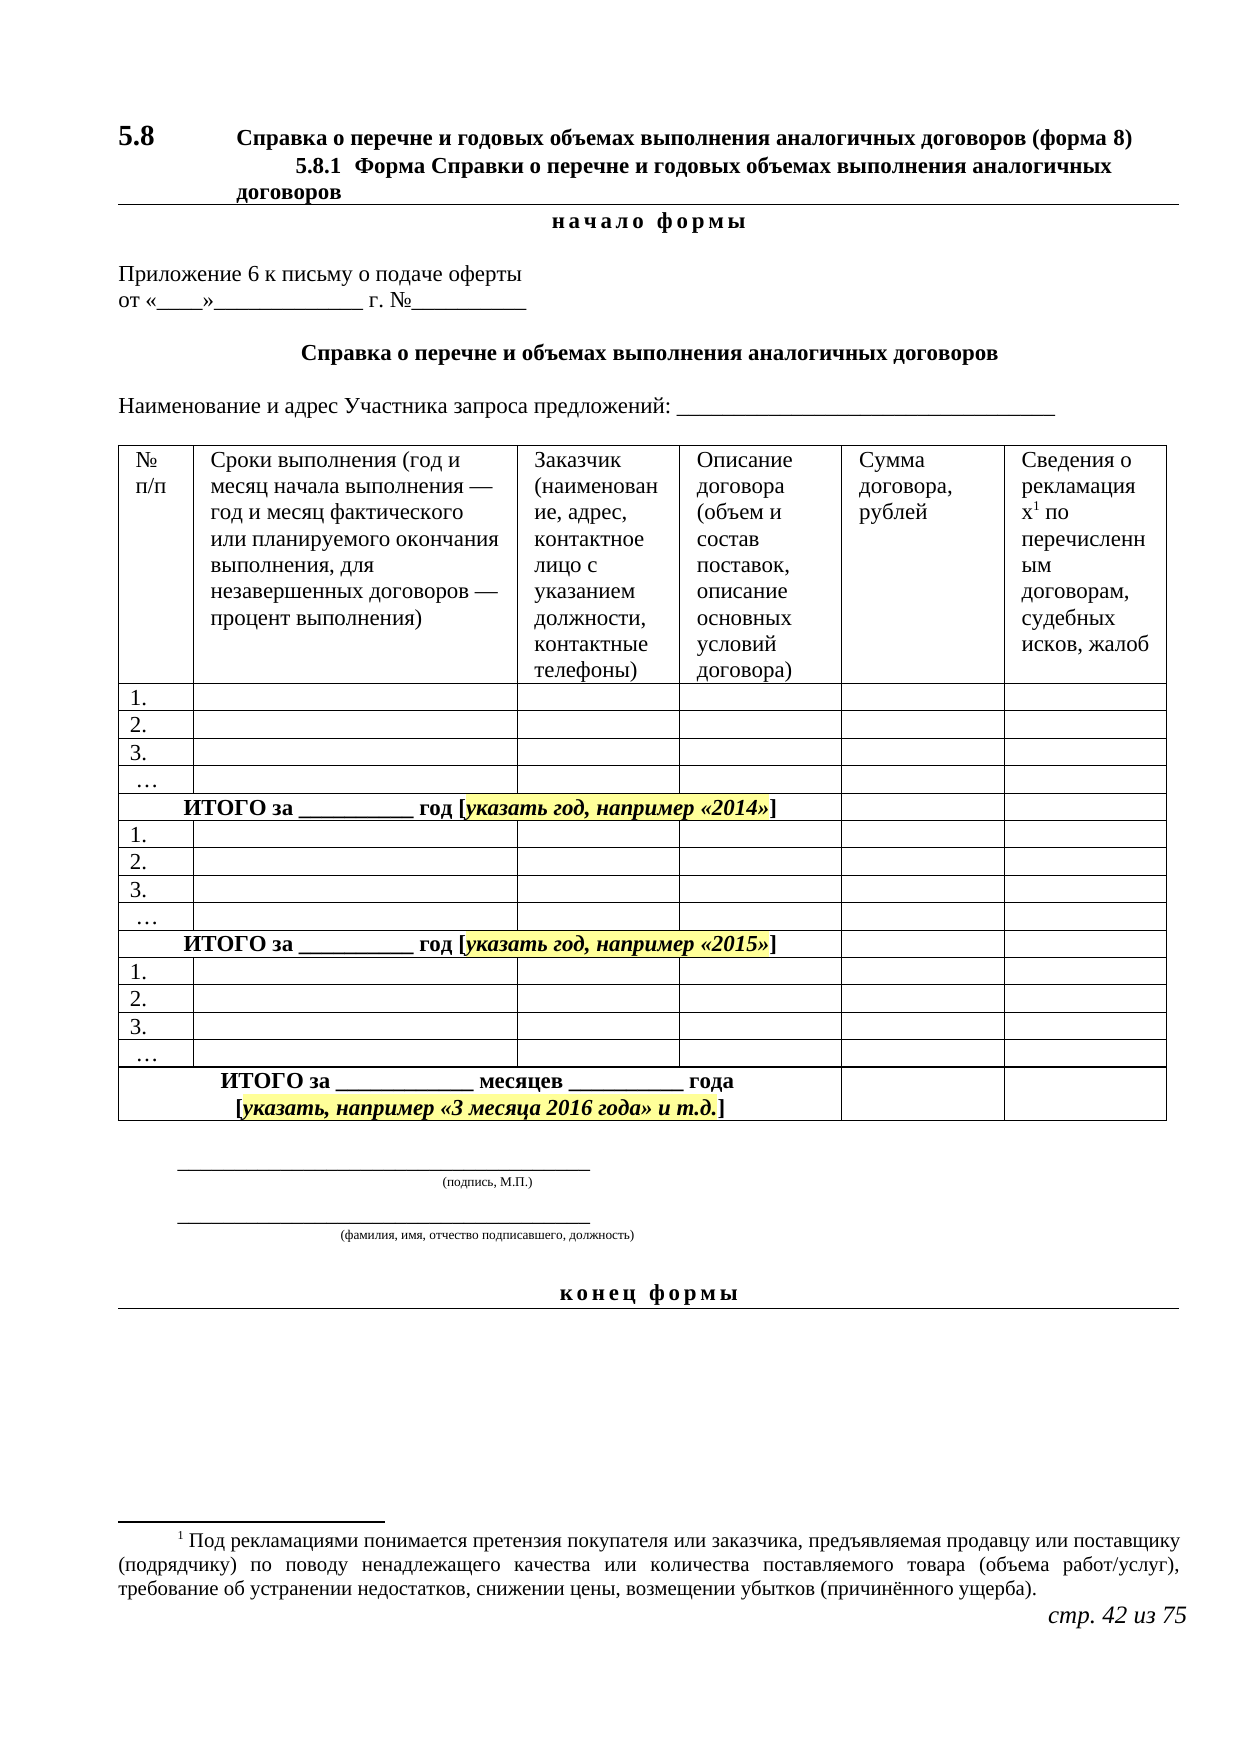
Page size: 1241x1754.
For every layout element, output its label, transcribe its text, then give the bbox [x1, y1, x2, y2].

table_cell [518, 821, 679, 847]
table_cell [194, 821, 517, 847]
table_header Сведения о рекламациях по перечисленным договорам, судебных исков, жалоб [1005, 446, 1166, 683]
table_cell [518, 684, 679, 710]
table_cell ИТОГО за __________ год [указать год, например «2015»] [119, 931, 466, 957]
table_cell [518, 876, 679, 902]
table_cell [680, 985, 841, 1012]
text ____________________________________ [118, 1200, 1181, 1227]
table_cell [518, 1013, 679, 1039]
table_cell [518, 903, 679, 929]
table_header Заказчик (наименование, адрес, контактное лицо с указанием должности, контактные телефоны) [518, 446, 679, 683]
table_cell [119, 958, 193, 984]
table_cell [680, 739, 841, 765]
table_cell [194, 985, 517, 1012]
table_cell [1005, 821, 1166, 847]
table_cell [842, 985, 1004, 1012]
table_cell [518, 985, 679, 1012]
table_cell [680, 958, 841, 984]
table_cell [680, 848, 841, 875]
table_cell [194, 711, 517, 738]
table_cell [194, 684, 517, 710]
subtitle Справка о перечне и годовых объемах выполнения аналогичных договоров (форма 8) [118, 118, 1181, 152]
table_cell [119, 1013, 193, 1039]
table_cell [1005, 958, 1166, 984]
table_header Сроки выполнения (год и месяц начала выполнения — год и месяц фактического или планируемого окончания выполнения, для незавершенных договоров — процент выполнения) [194, 446, 517, 683]
table_cell [680, 1013, 841, 1039]
table_cell [194, 876, 517, 902]
table_cell [119, 739, 193, 765]
table_cell [1005, 1068, 1166, 1120]
table_cell [194, 958, 517, 984]
table_cell [194, 739, 517, 765]
table_cell [680, 876, 841, 902]
table_cell [842, 903, 1004, 929]
table_cell [842, 1040, 1004, 1066]
table_cell [680, 903, 841, 929]
table_cell [842, 958, 1004, 984]
table_cell [842, 739, 1004, 765]
table_header № п/п [119, 446, 193, 683]
table_cell [119, 985, 193, 1012]
table_cell [1005, 1013, 1166, 1039]
text (фамилия, имя, отчество подписавшего, должность) [118, 1227, 797, 1253]
table_cell [194, 848, 517, 875]
table_cell [1005, 1040, 1166, 1066]
table_cell [119, 684, 193, 710]
text (подпись, М.П.) [118, 1174, 797, 1200]
table_cell [842, 821, 1004, 847]
table_cell [680, 711, 841, 738]
table_cell [194, 766, 517, 792]
table_cell [1005, 766, 1166, 792]
table_cell [1005, 684, 1166, 710]
table_cell [119, 821, 193, 847]
table_cell [1005, 876, 1166, 902]
table_header Сумма договора, рублей [842, 446, 1004, 683]
table_cell [842, 1013, 1004, 1039]
table_cell [842, 794, 1004, 820]
table_cell [518, 711, 679, 738]
table_cell [518, 958, 679, 984]
table_cell [680, 1040, 841, 1066]
table_cell [119, 848, 193, 875]
text Наименование и адрес Участника запроса предложений: _________________________________ [118, 392, 1181, 418]
text Форма Справки о перечне и годовых объемах выполнения аналогичных договоров [236, 152, 1181, 204]
table_cell [842, 848, 1004, 875]
table_cell [680, 766, 841, 792]
table_cell … [119, 1040, 193, 1066]
table_cell ИТОГО за __________ год [указать год, например «2014»] [119, 794, 466, 820]
table_cell [842, 766, 1004, 792]
table_cell [1005, 739, 1166, 765]
table_cell [842, 711, 1004, 738]
table_cell [1005, 985, 1166, 1012]
table_cell … [119, 766, 193, 792]
table_cell [1005, 711, 1166, 738]
table_cell [842, 876, 1004, 902]
text Приложение 6 к письму о подаче оферты от «____»_____________ г. №__________ [118, 260, 1181, 313]
table_cell [680, 821, 841, 847]
table_cell [842, 684, 1004, 710]
table_cell [194, 1013, 517, 1039]
table_cell [518, 1040, 679, 1066]
table_cell [842, 931, 1004, 957]
table_cell [1005, 794, 1166, 820]
table_cell [842, 1068, 1004, 1120]
table_cell [119, 876, 193, 902]
table_header Описание договора (объем и состав поставок, описание основных условий договора) [680, 446, 841, 683]
table_cell [1005, 903, 1166, 929]
table_cell [1005, 848, 1166, 875]
table_cell [518, 739, 679, 765]
table_cell [518, 848, 679, 875]
table_cell … [119, 903, 193, 929]
text ____________________________________ [118, 1148, 1181, 1174]
text начало формы [118, 205, 1179, 234]
table_cell [194, 903, 517, 929]
table_cell [518, 766, 679, 792]
table_cell [194, 1040, 517, 1066]
text конец формы [118, 1279, 1179, 1308]
text Справка о перечне и объемах выполнения аналогичных договоров [118, 339, 1181, 366]
table_cell [119, 711, 193, 738]
table_cell ИТОГО за ____________ месяцев __________ года [указать, например «3 месяца 2016 года» и т.д.] [119, 1068, 841, 1120]
table_cell [680, 684, 841, 710]
table_cell [1005, 931, 1166, 957]
